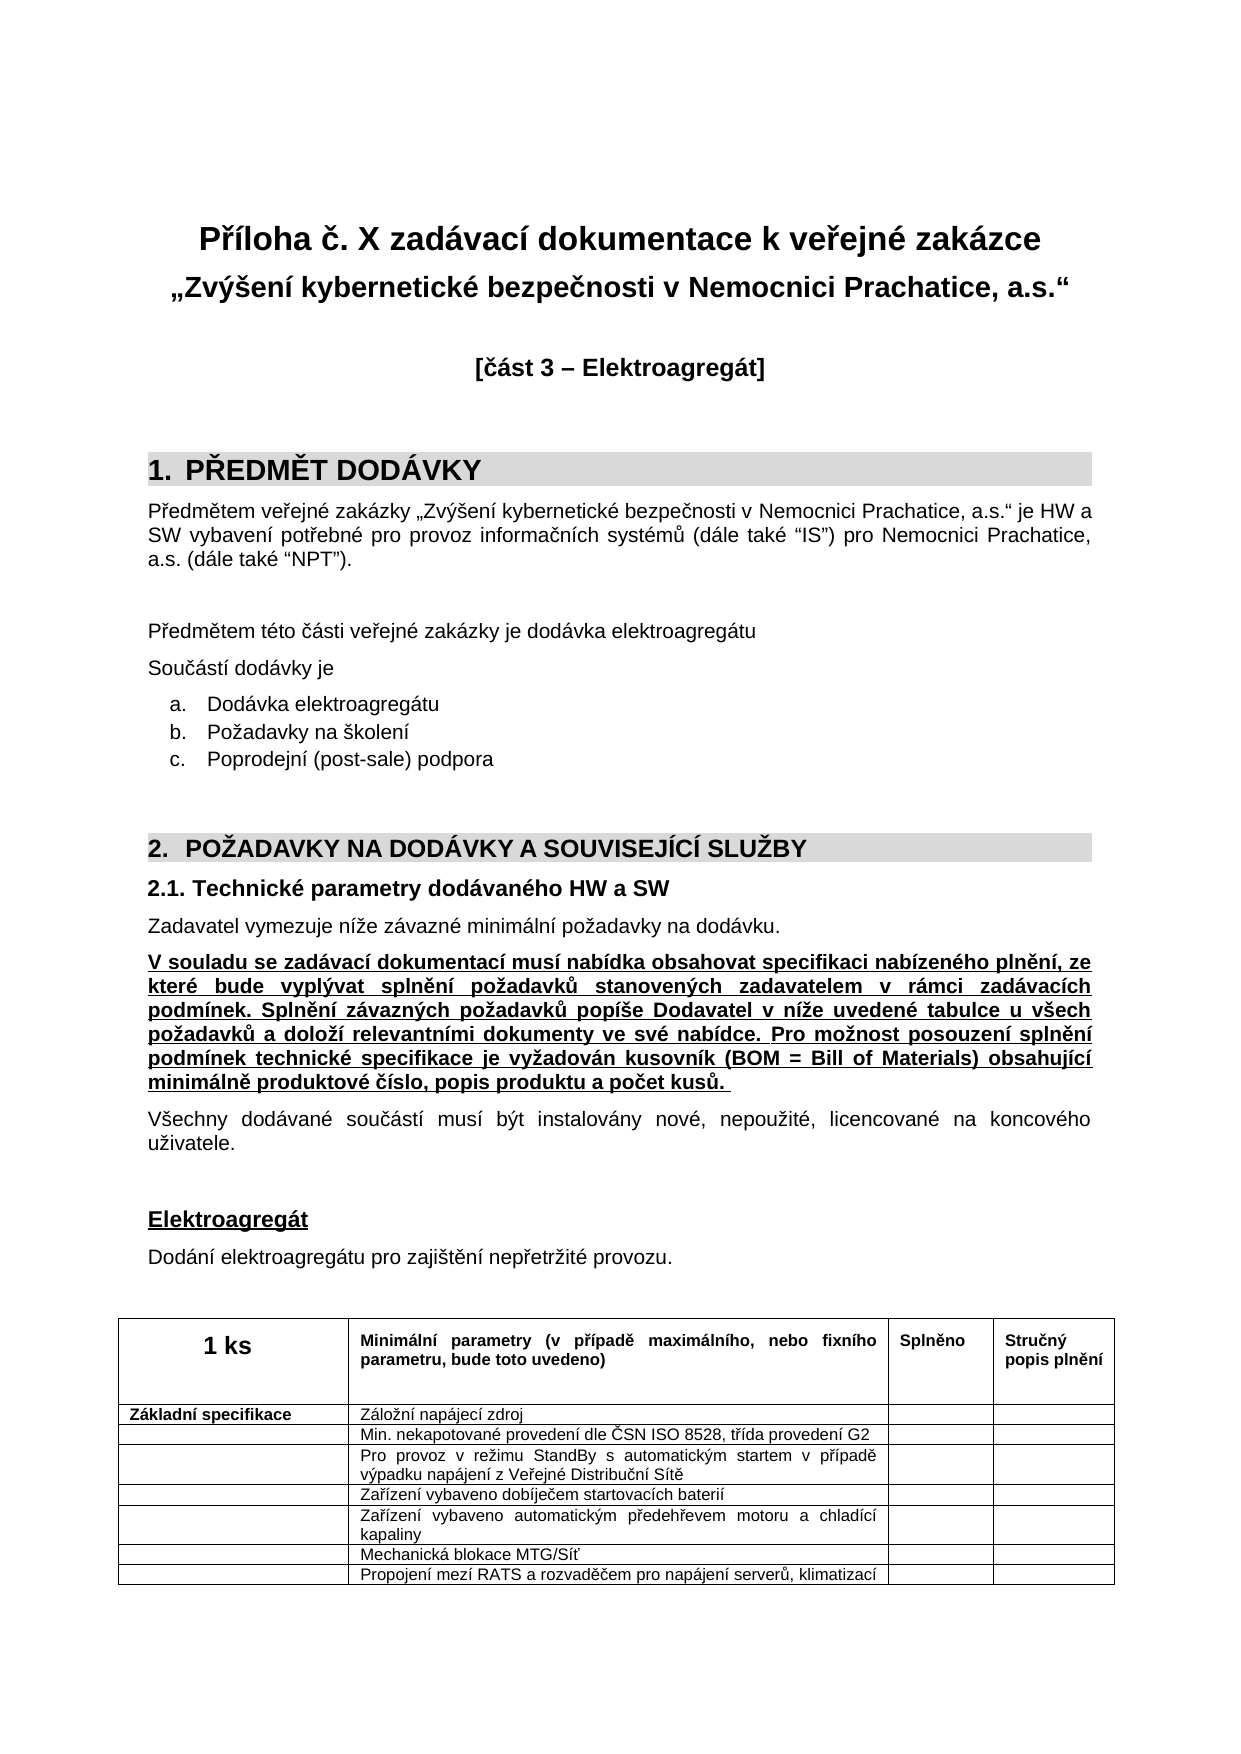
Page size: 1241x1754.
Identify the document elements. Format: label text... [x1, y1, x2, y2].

table_cell Záložní napájecí zdroj [349, 1405, 888, 1424]
table_header Minimální parametry (v případě maximálního, nebo fixního parametru, bude toto uvedeno) [349, 1319, 888, 1404]
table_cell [349, 1565, 888, 1584]
text Zadavatel vymezuje níže závazné minimální požadavky na dodávku. [148, 914, 1092, 938]
table_cell [889, 1565, 993, 1584]
text Dodání elektroagregátu pro zajištění nepřetržité provozu. [148, 1244, 1092, 1268]
table_cell [994, 1565, 1114, 1584]
subtitle Technické parametry dodávaného HW a SW [147, 875, 1092, 901]
table_cell Zařízení vybaveno automatickým předehřevem motoru a chladící kapaliny [349, 1506, 888, 1544]
subtitle POŽADAVKY NA DODÁVKY A SOUVISEJÍCÍ SLUŽBY [148, 833, 1092, 862]
table_cell [119, 1425, 348, 1444]
table_header Stručný popis plnění [994, 1319, 1114, 1404]
table_cell [994, 1485, 1114, 1504]
table_cell Zařízení vybaveno dobíječem startovacích baterií [349, 1485, 888, 1504]
list Dodávka elektroagregátu [169, 692, 1092, 716]
title „Zvýšení kybernetické bezpečnosti v Nemocnici Prachatice, a.s.“ [148, 270, 1092, 304]
table_cell [889, 1425, 993, 1444]
table_cell [994, 1405, 1114, 1424]
table_cell [119, 1485, 348, 1504]
table_cell [889, 1485, 993, 1504]
table_cell [994, 1445, 1114, 1484]
table_cell Mechanická blokace MTG/Síť [349, 1545, 888, 1564]
text Předmětem této části veřejné zakázky je dodávka elektroagregátu [148, 619, 1092, 643]
table_cell [119, 1545, 348, 1564]
table_cell [994, 1425, 1114, 1444]
subtitle PŘEDMĚT DODÁVKY [148, 452, 1092, 486]
table_cell [889, 1506, 993, 1544]
text Elektroagregát [148, 1206, 1092, 1232]
table_cell [994, 1506, 1114, 1544]
table_cell [119, 1445, 348, 1484]
table_cell [119, 1506, 348, 1544]
table_cell [889, 1545, 993, 1564]
table_cell [889, 1405, 993, 1424]
text Všechny dodávané součástí musí být instalovány nové, nepoužité, licencované na koncového uživatele. [148, 1106, 1092, 1154]
table_header Splněno [889, 1319, 993, 1404]
table_header 1 ks [119, 1319, 348, 1404]
list Požadavky na školení [169, 720, 1092, 744]
table_cell Základní specifikace [119, 1405, 348, 1424]
list Poprodejní (post-sale) podpora [169, 747, 1092, 771]
table_cell Pro provoz v režimu StandBy s automatickým startem v případě výpadku napájení z Veřejné Distribuční Sítě [349, 1445, 888, 1484]
text Předmětem veřejné zakázky „Zvýšení kybernetické bezpečnosti v Nemocnici Prachatice, a.s.“ je HW a SW vybavení potřebné pro provoz informačních systémů (dále také “IS”) pro Nemocnici Prachatice, a.s. (dále také “NPT”). [148, 498, 1092, 570]
table_cell [994, 1545, 1114, 1564]
table_cell [889, 1445, 993, 1484]
table_cell Min. nekapotované provedení dle ČSN ISO 8528, třída provedení G2 [349, 1425, 888, 1444]
text Příloha č. X zadávací dokumentace k veřejné zakázce [148, 219, 1092, 258]
text Součástí dodávky je [148, 656, 1092, 680]
title [část 3 – Elektroagregát] [148, 353, 1092, 381]
table_cell [119, 1565, 348, 1584]
